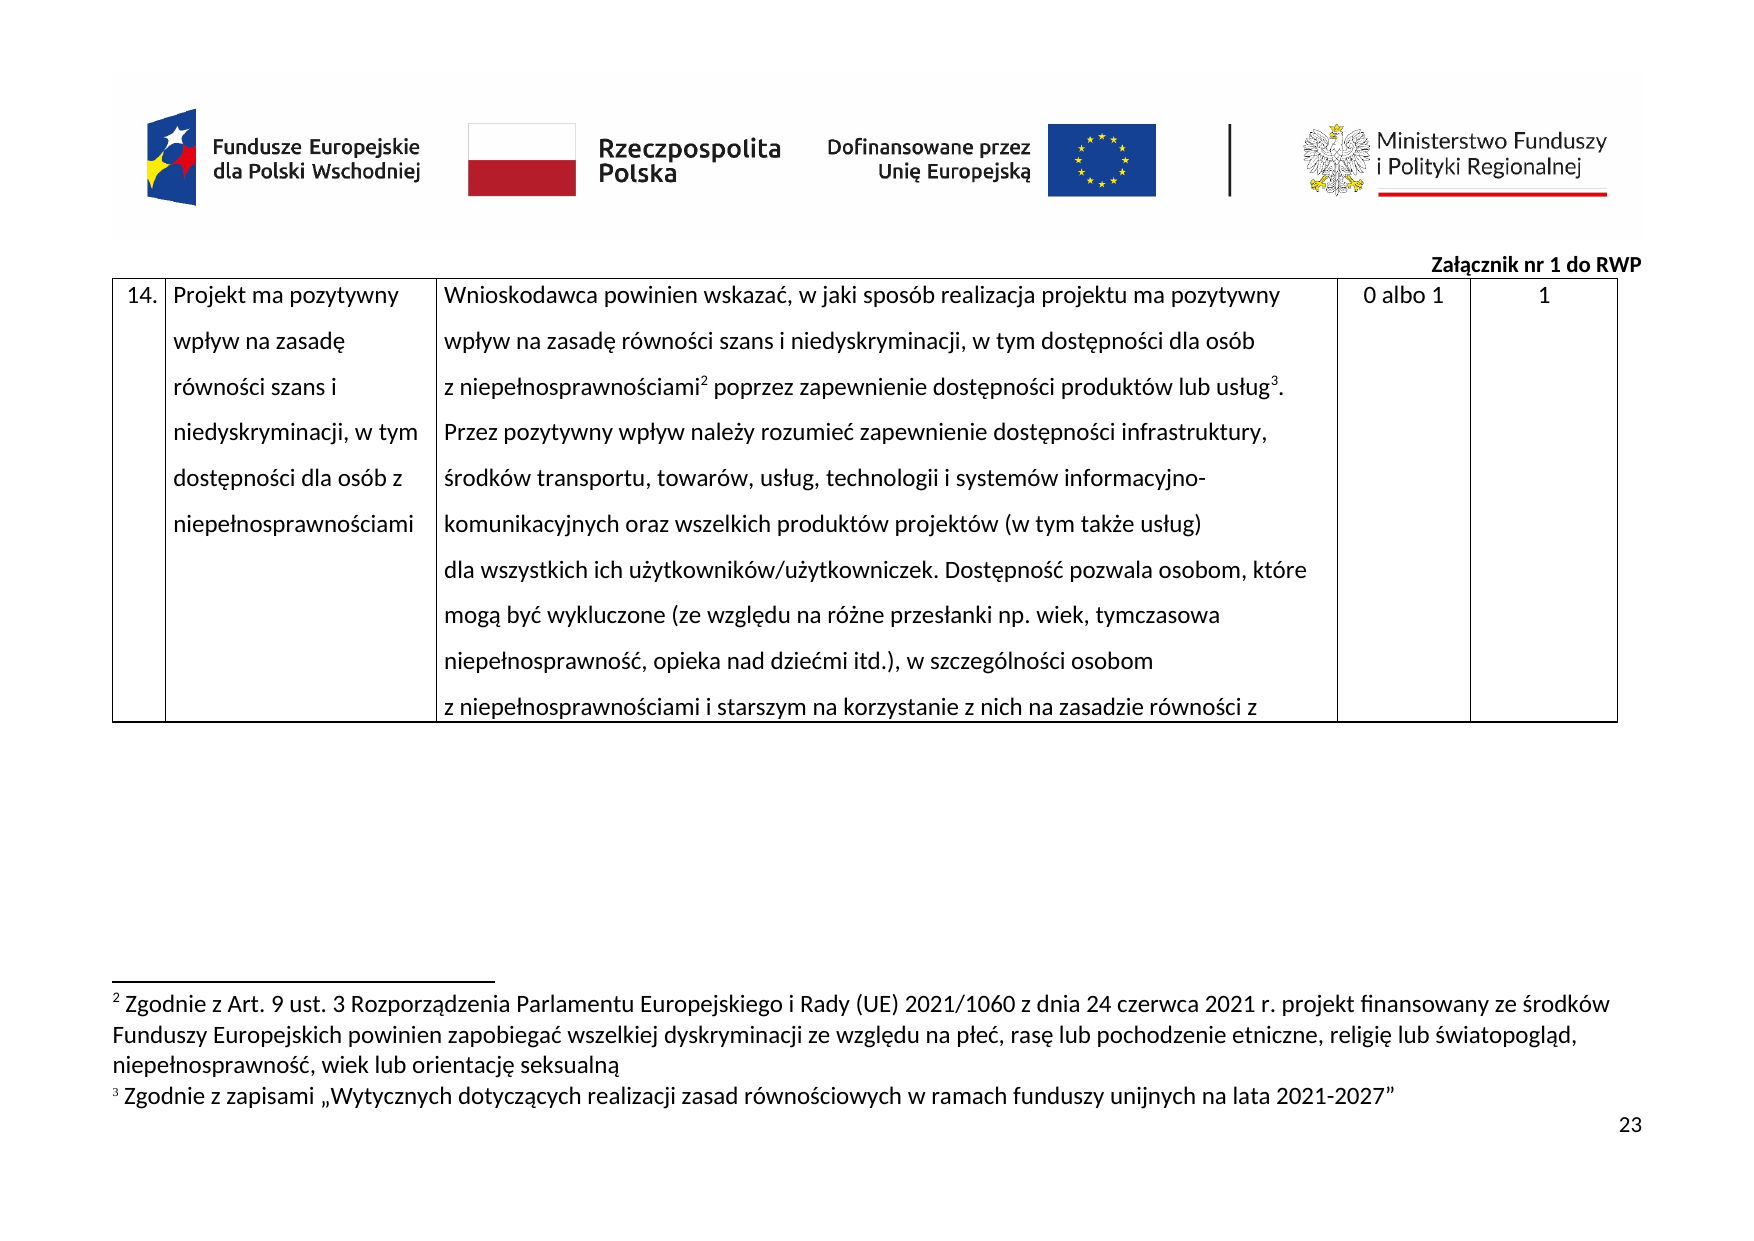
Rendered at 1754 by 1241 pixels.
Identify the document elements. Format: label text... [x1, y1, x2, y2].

table_cell 1 [1471, 279, 1617, 721]
table_cell Projekt ma pozytywny wpływ na zasadę równości szans i niedyskryminacji, w tym dostępności dla osób z niepełnosprawnościami [166, 279, 436, 721]
table_cell [113, 279, 165, 721]
table_cell Wnioskodawca powinien wskazać, w jaki sposób realizacja projektu ma pozytywny wpływ na zasadę równości szans i niedyskryminacji, w tym dostępności dla osób z niepełnosprawnościami poprzez zapewnienie dostępności produktów lub usług. Przez pozytywny wpływ należy rozumieć zapewnienie dostępności infrastruktury, środków transportu, towarów, usług, technologii i systemów informacyjno-komunikacyjnych oraz wszelkich produktów projektów (w tym także usług) dla wszystkich ich użytkowników/użytkowniczek. Dostępność pozwala osobom, które mogą być wykluczone (ze względu na różne przesłanki np. wiek, tymczasowa niepełnosprawność, opieka nad dziećmi itd.), w szczególności osobom z niepełnosprawnościami i starszym na korzystanie z nich na zasadzie równości z innymi osobami. Dopuszczalne jest uznanie neutralności poszczególnych produktów/ usług projektu w stosunku do ww. zasady, o ile Wnioskodawca wykaże, że produkty/ usługi nie mają swoich bezpośrednich użytkowników/ użytkowniczek (np. trakcje kolejowe, instalacje elektryczne, linie przesyłowe/dystrybucyjne, automatyczne linie produkcyjne, zbiorniki retencyjne, nowe lub usprawnione procesy technologiczne). W takiej sytuacji również uznaje się, że projekt ma pozytywny wpływ na ww. zasadę. Możliwe jest przyznanie 0 albo 1 pkt., przy czym: 0 pkt. – projekt nie ma pozytywnego wpływu na zasadę równości szans i niedyskryminacji, w tym dostępności dla osób z niepełnosprawnościami; 1 pkt – projekt ma pozytywny wpływ na zasadę równości szans i niedyskryminacji, w tym dostępności dla osób z niepełnosprawnościami. [437, 279, 1337, 721]
table_cell 0 albo 1 [1338, 279, 1470, 721]
picture [112, 73, 1642, 240]
